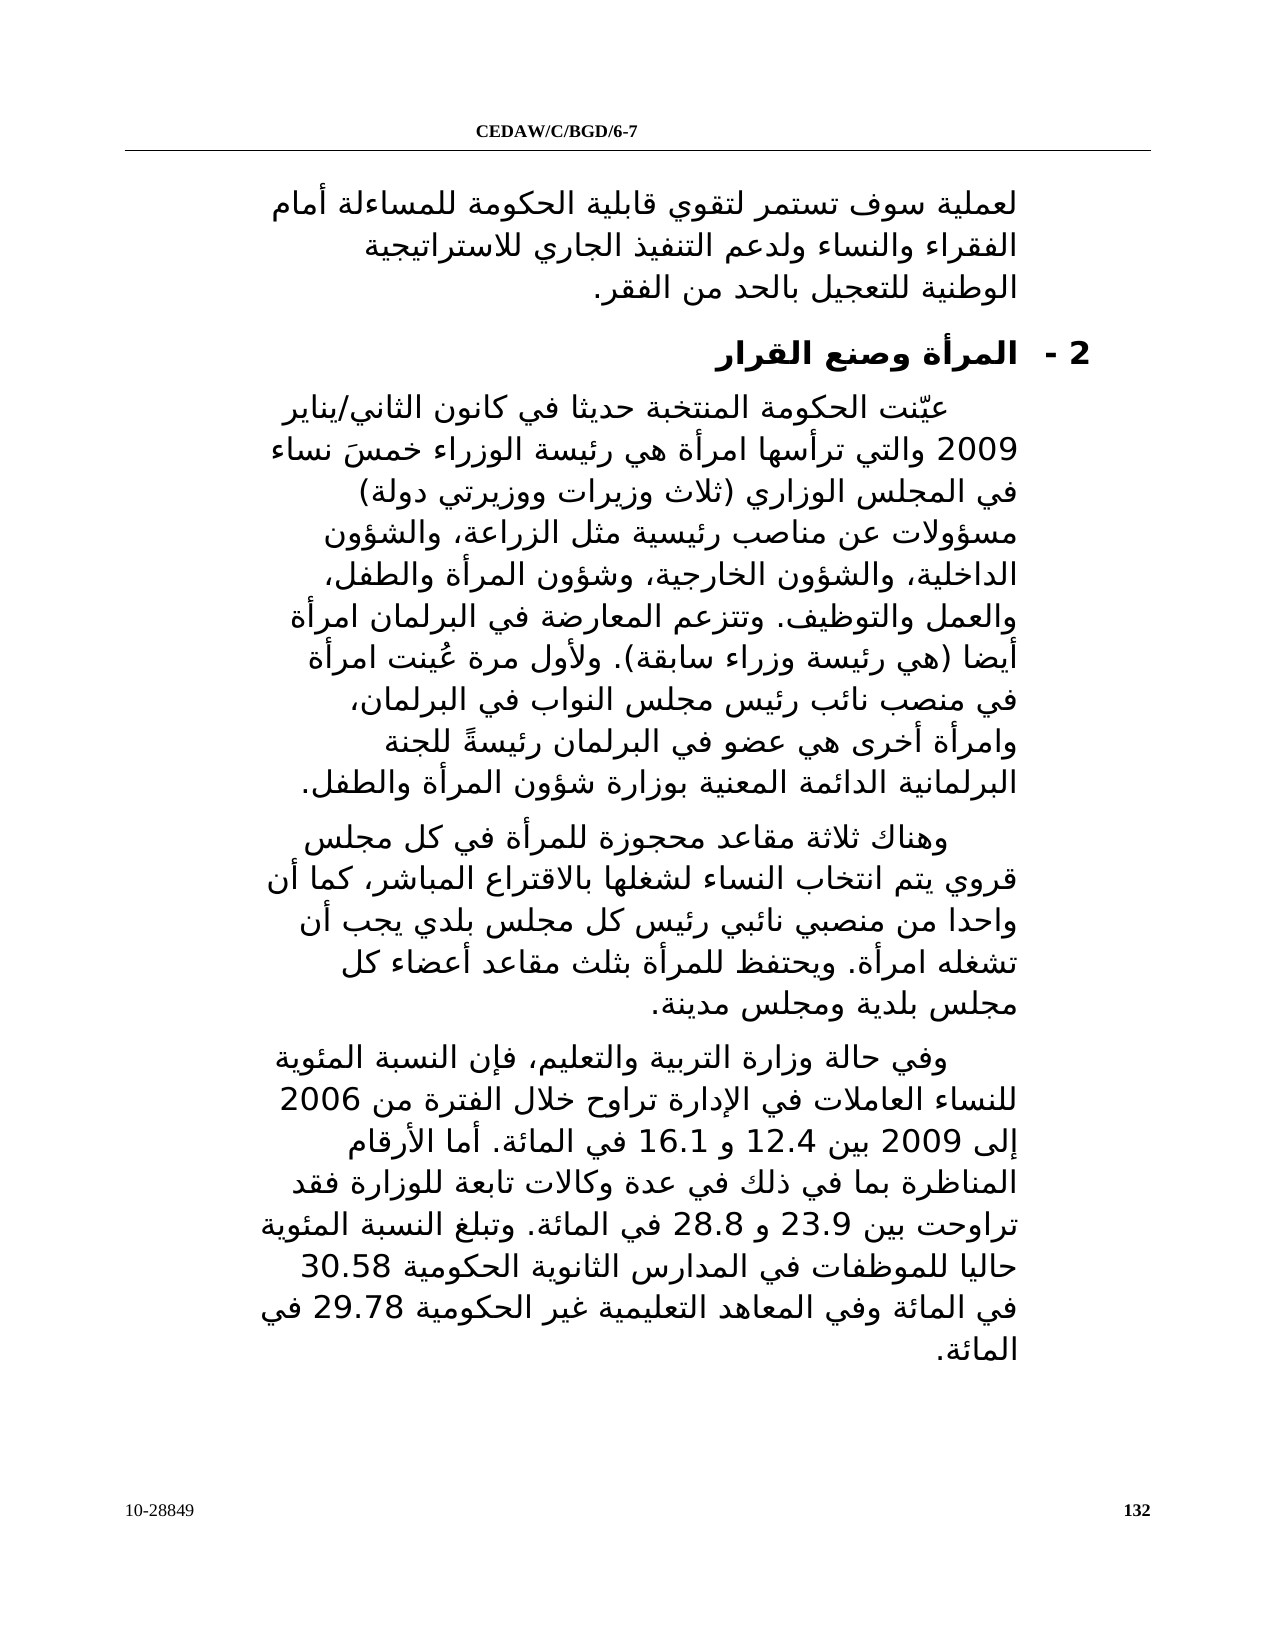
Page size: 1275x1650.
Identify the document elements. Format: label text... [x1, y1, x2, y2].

text عيّنت الحكومة المنتخبة حديثا في كانون الثاني/يناير 2009 والتي ترأسها امرأة هي رئيسة الوزراء خمسَ نساء في المجلس الوزاري (ثلاث وزيرات ووزيرتي دولة) مسؤولات عن مناصب رئيسية مثل الزراعة، والشؤون الداخلية، والشؤون الخارجية، وشؤون المرأة والطفل، والعمل والتوظيف. وتتزعم المعارضة في البرلمان امرأة أيضا (هي رئيسة وزراء سابقة). ولأول مرة عُينت امرأة في منصب نائب رئيس مجلس النواب في البرلمان، وامرأة أخرى هي عضو في البرلمان رئيسةً للجنة البرلمانية الدائمة المعنية بوزارة شؤون المرأة والطفل. [256, 386, 1018, 802]
text وفي حالة وزارة التربية والتعليم، فإن النسبة المئوية للنساء العاملات في الإدارة تراوح خلال الفترة من 2006 إلى 2009 بين 12.4 و 16.1 في المائة. أما الأرقام المناظرة بما في ذلك في عدة وكالات تابعة للوزارة فقد تراوحت بين 23.9 و 28.8 في المائة. وتبلغ النسبة المئوية حاليا للموظفات في المدارس الثانوية الحكومية 30.58 في المائة وفي المعاهد التعليمية غير الحكومية 29.78 في المائة. [256, 1036, 1018, 1369]
text وهناك ثلاثة مقاعد محجوزة للمرأة في كل مجلس قروي يتم انتخاب النساء لشغلها بالاقتراع المباشر، كما أن واحدا من منصبي نائبي رئيس كل مجلس بلدي يجب أن تشغله امرأة. ويحتفظ للمرأة بثلث مقاعد أعضاء كل مجلس بلدية ومجلس مدينة. [256, 815, 1018, 1023]
text 2 - المرأة وصنع القرار [256, 331, 1151, 373]
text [256, 181, 1018, 306]
